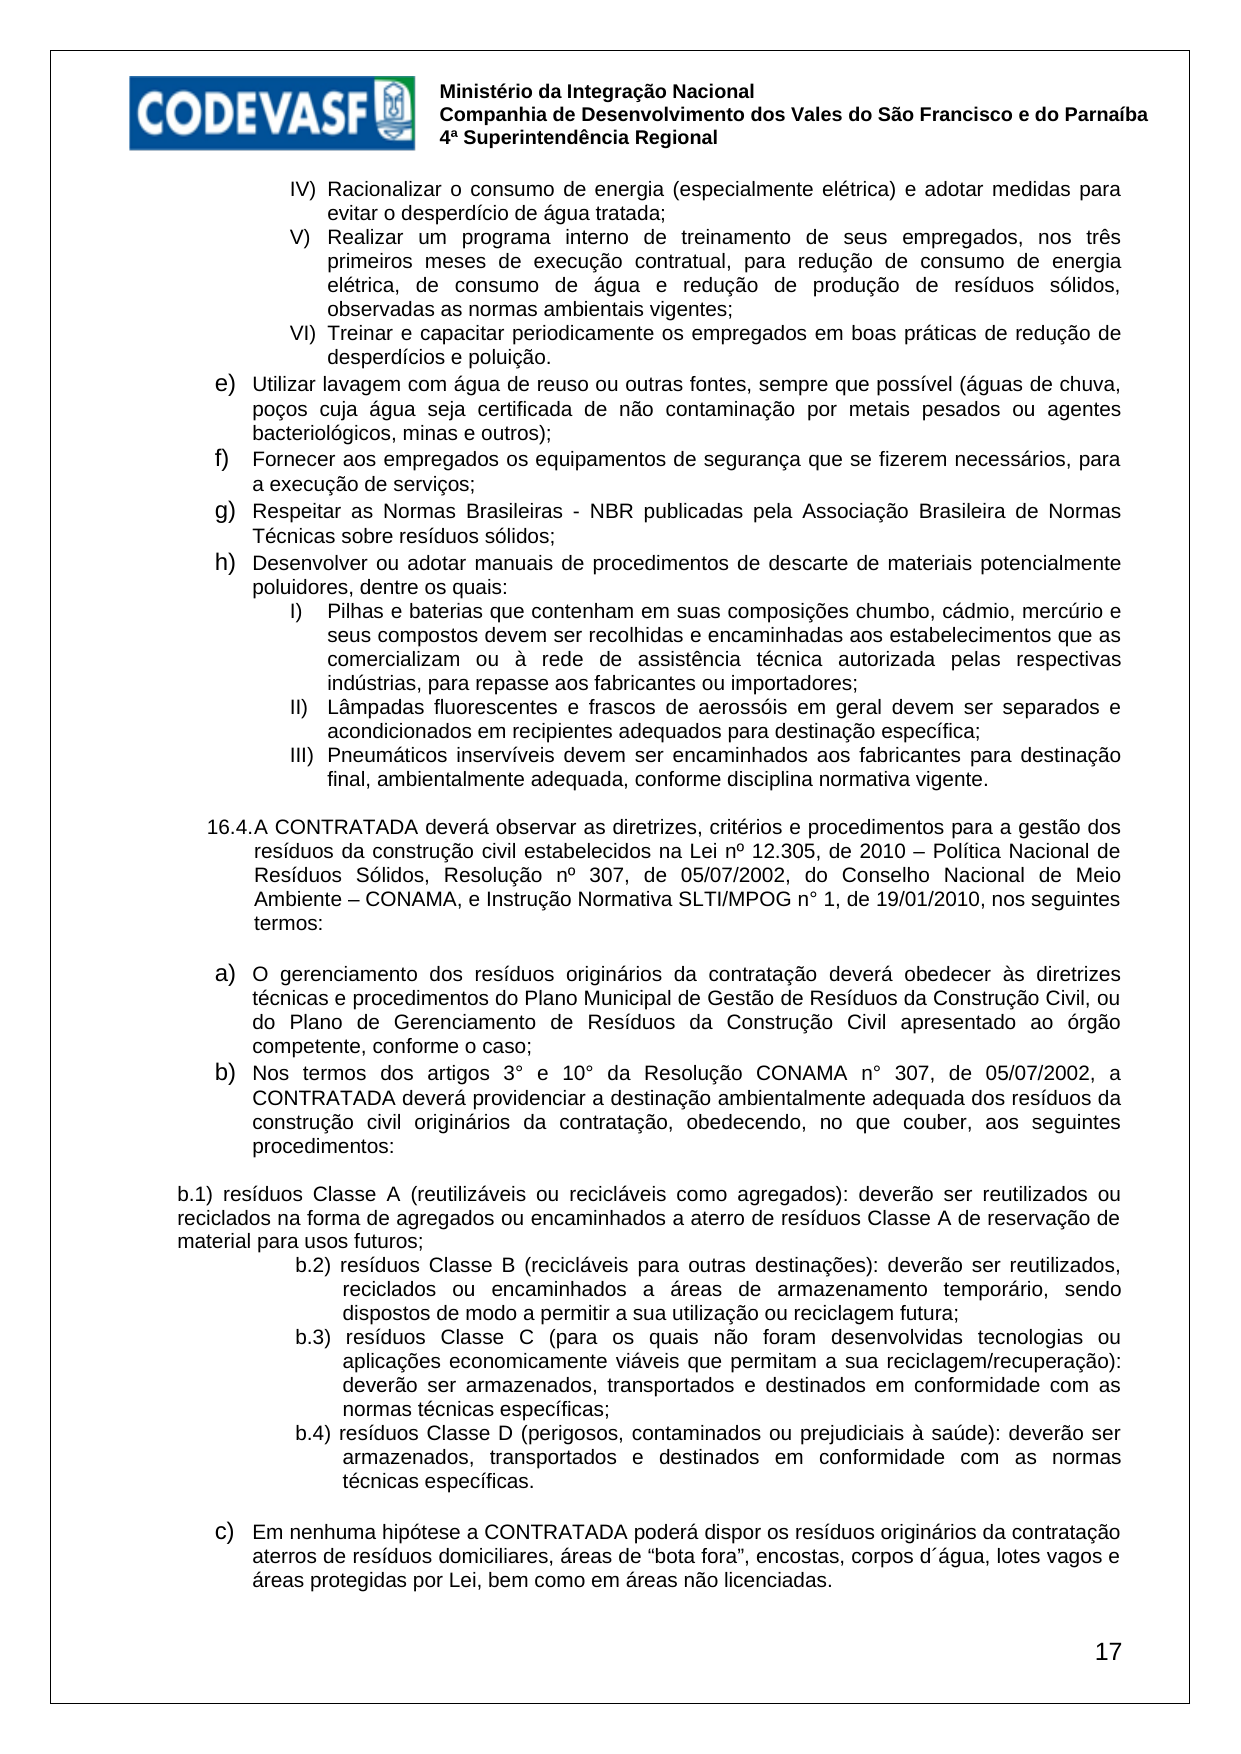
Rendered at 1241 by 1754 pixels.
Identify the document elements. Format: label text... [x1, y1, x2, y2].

picture [129, 76, 417, 153]
list Pilhas e baterias que contenham em suas composições chumbo, cádmio, mercúrio e seus compostos devem ser recolhidas e encaminhadas aos estabelecimentos que as comercializam ou à rede de assistência técnica autorizada pelas respectivas indústrias, para repasse aos fabricantes ou importadores; [289, 599, 1122, 695]
list Desenvolver ou adotar manuais de procedimentos de descarte de materiais potencialmente poluidores, dentre os quais: [214, 547, 1122, 599]
text b.1) resíduos Classe A (reutilizáveis ou recicláveis como agregados): deverão ser reutilizados ou reciclados na forma de agregados ou encaminhados a aterro de resíduos Classe A de reservação de material para usos futuros; [177, 1181, 1122, 1253]
list Utilizar lavagem com água de reuso ou outras fontes, sempre que possível (águas de chuva, poços cuja água seja certificada de não contaminação por metais pesados ou agentes bacteriológicos, minas e outros); [214, 369, 1122, 444]
list Realizar um programa interno de treinamento de seus empregados, nos três primeiros meses de execução contratual, para redução de consumo de energia elétrica, de consumo de água e redução de produção de resíduos sólidos, observadas as normas ambientais vigentes; [289, 225, 1122, 321]
list Fornecer aos empregados os equipamentos de segurança que se fizerem necessários, para a execução de serviços; [214, 444, 1122, 496]
list Lâmpadas fluorescentes e frascos de aerossóis em geral devem ser separados e acondicionados em recipientes adequados para destinação específica; [289, 695, 1122, 743]
list O gerenciamento dos resíduos originários da contratação deverá obedecer às diretrizes técnicas e procedimentos do Plano Municipal de Gestão de Resíduos da Construção Civil, ou do Plano de Gerenciamento de Resíduos da Construção Civil apresentado ao órgão competente, conforme o caso; [214, 958, 1122, 1058]
list Em nenhuma hipótese a CONTRATADA poderá dispor os resíduos originários da contratação aterros de resíduos domiciliares, áreas de “bota fora”, encostas, corpos d´água, lotes vagos e áreas protegidas por Lei, bem como em áreas não licenciadas. [214, 1517, 1122, 1592]
subtitle A CONTRATADA deverá observar as diretrizes, critérios e procedimentos para a gestão dos resíduos da construção civil estabelecidos na Lei nº 12.305, de 2010 – Política Nacional de Resíduos Sólidos, Resolução nº 307, de 05/07/2002, do Conselho Nacional de Meio Ambiente – CONAMA, e Instrução Normativa SLTI/MPOG n° 1, de 19/01/2010, nos seguintes termos: [207, 815, 1122, 934]
text b.3) resíduos Classe C (para os quais não foram desenvolvidas tecnologias ou aplicações economicamente viáveis que permitam a sua reciclagem/recuperação): deverão ser armazenados, transportados e destinados em conformidade com as normas técnicas específicas; [295, 1325, 1122, 1421]
list Respeitar as Normas Brasileiras - NBR publicadas pela Associação Brasileira de Normas Técnicas sobre resíduos sólidos; [214, 496, 1122, 547]
list Racionalizar o consumo de energia (especialmente elétrica) e adotar medidas para evitar o desperdício de água tratada; [289, 177, 1122, 225]
text b.4) resíduos Classe D (perigosos, contaminados ou prejudiciais à saúde): deverão ser armazenados, transportados e destinados em conformidade com as normas técnicas específicas. [295, 1421, 1122, 1493]
text b.2) resíduos Classe B (recicláveis para outras destinações): deverão ser reutilizados, reciclados ou encaminhados a áreas de armazenamento temporário, sendo dispostos de modo a permitir a sua utilização ou reciclagem futura; [295, 1253, 1122, 1325]
list Treinar e capacitar periodicamente os empregados em boas práticas de redução de desperdícios e poluição. [289, 321, 1122, 369]
list Nos termos dos artigos 3° e 10° da Resolução CONAMA n° 307, de 05/07/2002, a CONTRATADA deverá providenciar a destinação ambientalmente adequada dos resíduos da construção civil originários da contratação, obedecendo, no que couber, aos seguintes procedimentos: [214, 1058, 1122, 1157]
list Pneumáticos inservíveis devem ser encaminhados aos fabricantes para destinação final, ambientalmente adequada, conforme disciplina normativa vigente. [289, 743, 1122, 791]
